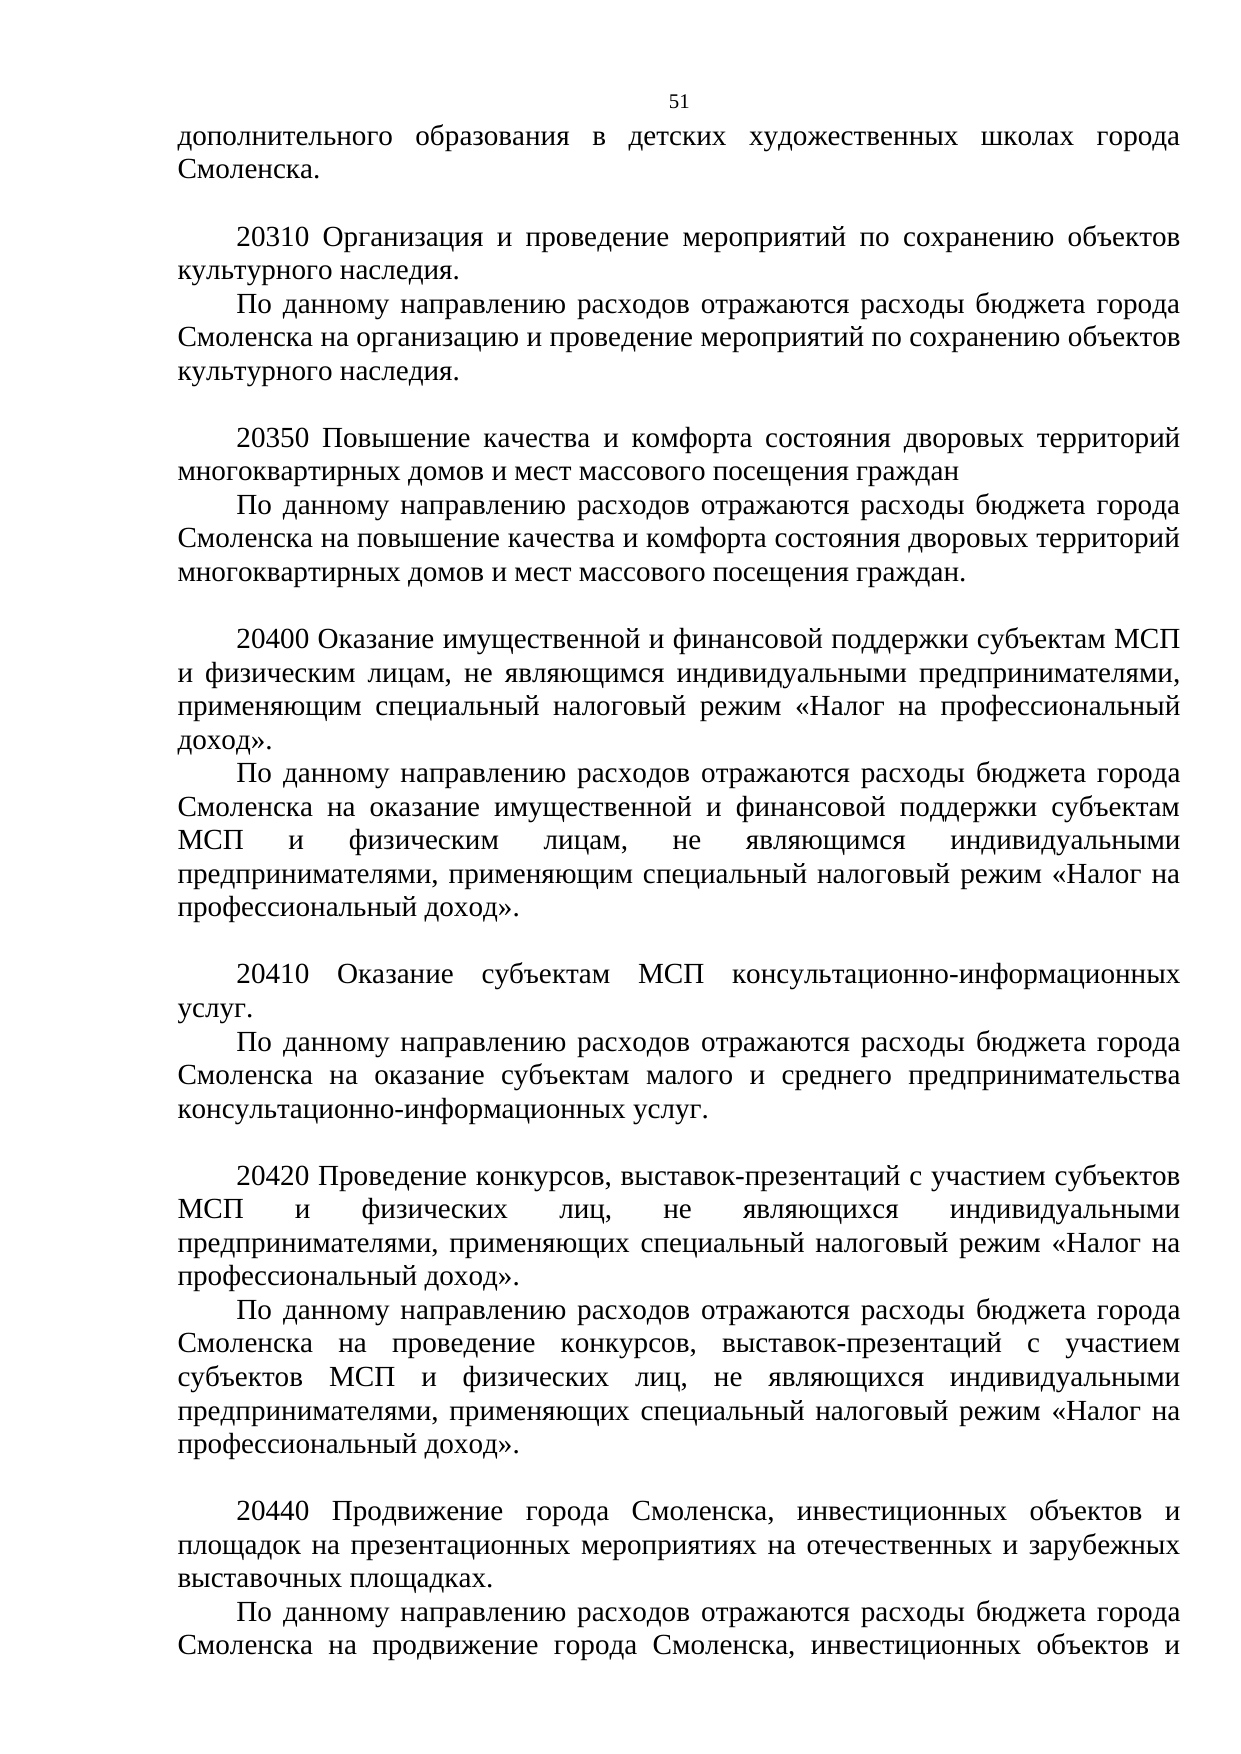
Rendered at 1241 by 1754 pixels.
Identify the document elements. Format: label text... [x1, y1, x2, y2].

text По данному направлению расходов отражаются расходы бюджета города Смоленска на повышение качества и комфорта состояния дворовых территорий многоквартирных домов и мест массового посещения граждан. [177, 487, 1181, 588]
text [177, 118, 1181, 185]
text 20410 Оказание субъектам МСП консультационно-информационных услуг. [177, 957, 1181, 1024]
text 20400 Оказание имущественной и финансовой поддержки субъектам МСП и физическим лицам, не являющимся индивидуальными предпринимателями, применяющим специальный налоговый режим «Налог на профессиональный доход». [177, 621, 1181, 755]
text По данному направлению расходов отражаются расходы бюджета города Смоленска на оказание имущественной и финансовой поддержки субъектам МСП и физическим лицам, не являющимся индивидуальными предпринимателями, применяющим специальный налоговый режим «Налог на профессиональный доход». [177, 755, 1181, 923]
text 20350 Повышение качества и комфорта состояния дворовых территорий многоквартирных домов и мест массового посещения граждан [177, 420, 1181, 487]
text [177, 1594, 1181, 1661]
text 20310 Организация и проведение мероприятий по сохранению объектов культурного наследия. [177, 219, 1181, 286]
text По данному направлению расходов отражаются расходы бюджета города Смоленска на оказание субъектам малого и среднего предпринимательства консультационно-информационных услуг. [177, 1024, 1181, 1124]
text По данному направлению расходов отражаются расходы бюджета города Смоленска на организацию и проведение мероприятий по сохранению объектов культурного наследия. [177, 286, 1181, 386]
text 20420 Проведение конкурсов, выставок-презентаций с участием субъектов МСП и физических лиц, не являющихся индивидуальными предпринимателями, применяющих специальный налоговый режим «Налог на профессиональный доход». [177, 1158, 1181, 1292]
text 20440 Продвижение города Смоленска, инвестиционных объектов и площадок на презентационных мероприятиях на отечественных и зарубежных выставочных площадках. [177, 1493, 1181, 1594]
text По данному направлению расходов отражаются расходы бюджета города Смоленска на проведение конкурсов, выставок-презентаций с участием субъектов МСП и физических лиц, не являющихся индивидуальными предпринимателями, применяющих специальный налоговый режим «Налог на профессиональный доход». [177, 1292, 1181, 1460]
